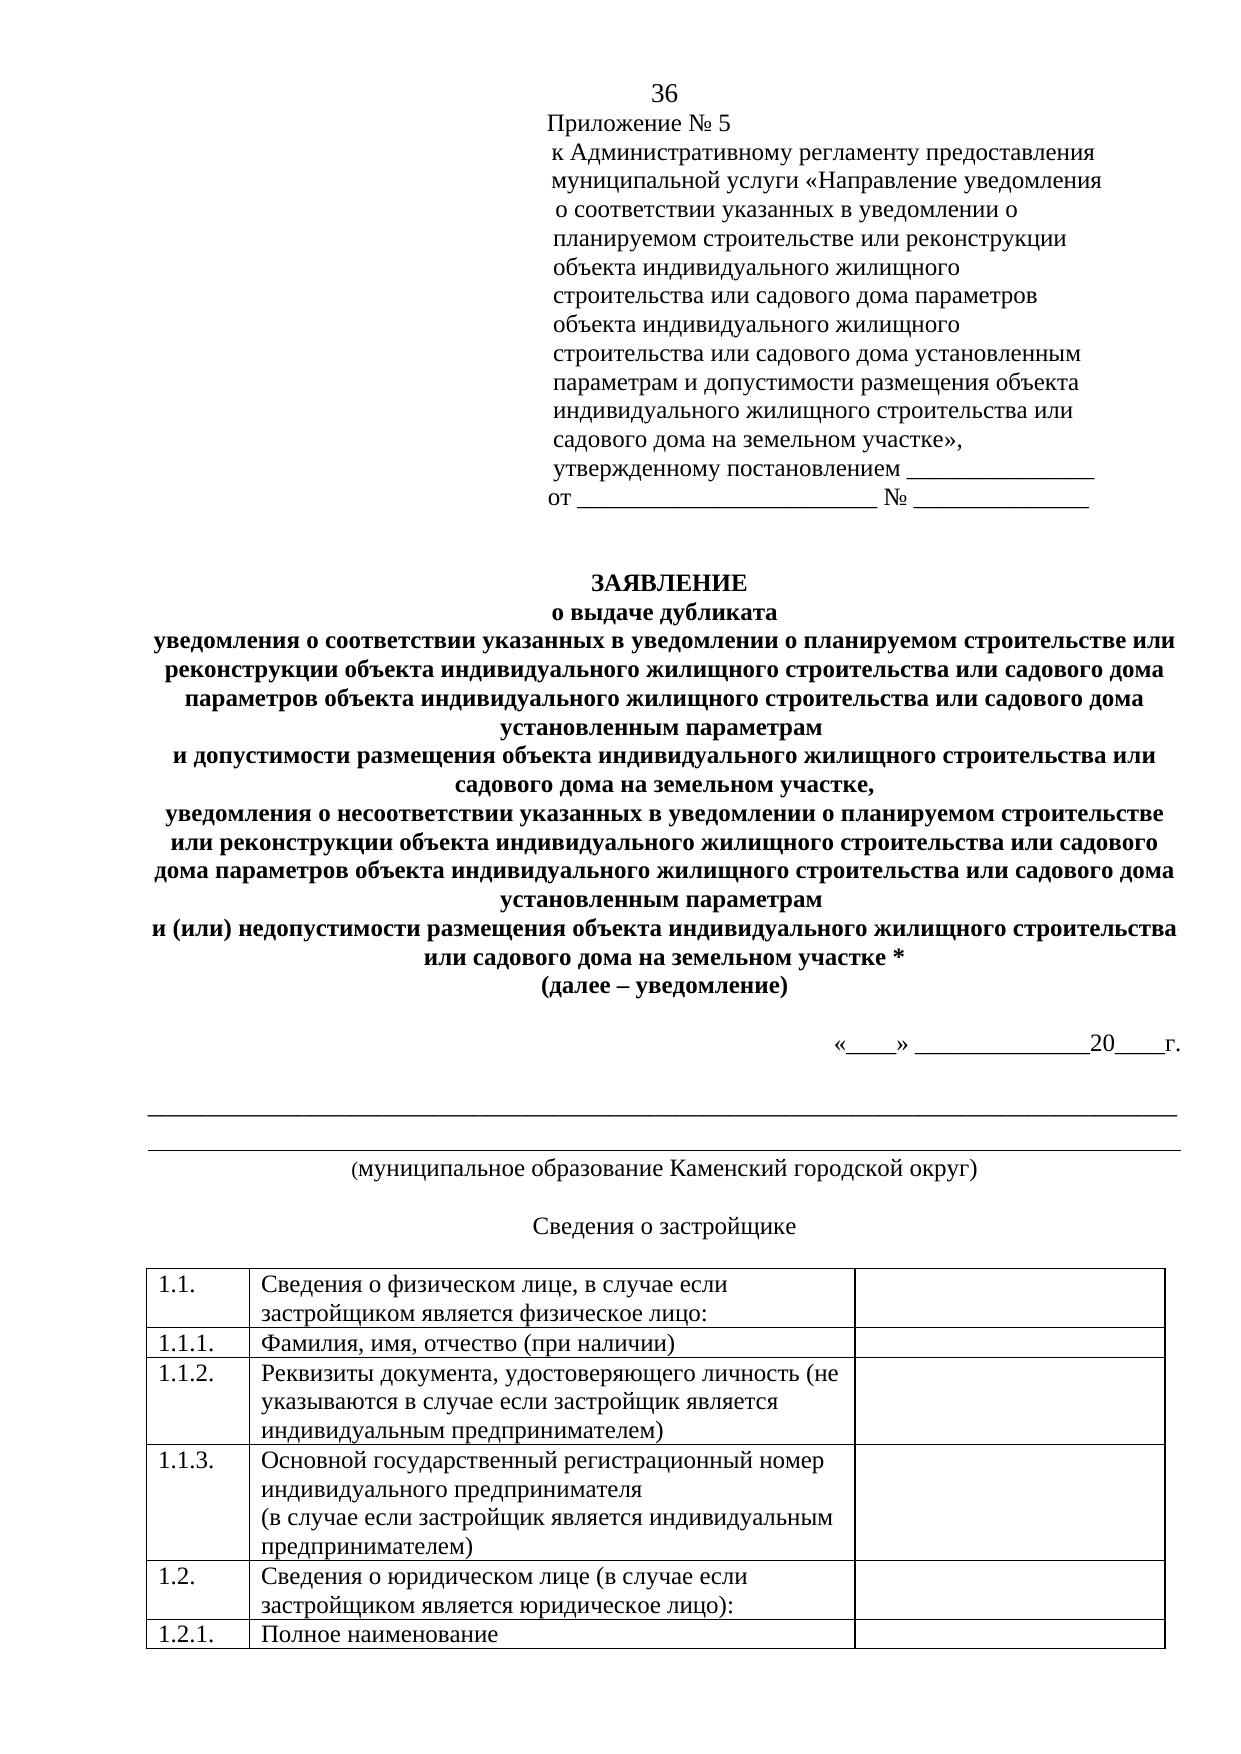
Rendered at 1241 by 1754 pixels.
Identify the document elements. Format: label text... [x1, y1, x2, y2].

table_cell 1.1.1. [147, 1328, 249, 1357]
text (далее – уведомление) [148, 970, 1181, 999]
table_cell Полное наименование [250, 1620, 854, 1648]
text параметрам и допустимости размещения объекта [148, 367, 1181, 395]
table_cell Сведения о юридическом лице (в случае если застройщиком является юридическое лицо): [250, 1561, 854, 1618]
table_cell Реквизиты документа, удостоверяющего личность (не указываются в случае если застройщик является индивидуальным предпринимателем) [250, 1358, 854, 1444]
table_cell 1.2.1. [147, 1620, 249, 1648]
text к Административному регламенту предоставления [148, 137, 1181, 165]
text о выдаче дубликата [148, 597, 1181, 625]
table_cell [856, 1358, 1164, 1444]
table_cell 1.1.2. [147, 1358, 249, 1444]
table_cell 1.1.3. [147, 1445, 249, 1560]
text индивидуального жилищного строительства или [148, 395, 1181, 424]
text ЗАЯВЛЕНИЕ [148, 568, 1181, 597]
table_cell [856, 1561, 1164, 1618]
table_cell [856, 1445, 1164, 1560]
table_cell Основной государственный регистрационный номер индивидуального предпринимателя (в случае если застройщик является индивидуальным предпринимателем) [250, 1445, 854, 1560]
table_cell 1.2. [147, 1561, 249, 1618]
table_header Сведения о физическом лице, в случае если застройщиком является физическое лицо: [250, 1269, 854, 1327]
text объекта индивидуального жилищного [148, 309, 1181, 338]
text уведомления о несоответствии указанных в уведомлении о планируемом строительстве или реконструкции объекта индивидуального жилищного строительства или садового дома параметров объекта индивидуального жилищного строительства или садового дома установленным параметрам и (или) недопустимости размещения объекта индивидуального жилищного строительства или садового дома на земельном участке * [148, 798, 1181, 970]
table_header 1.1. [147, 1269, 249, 1327]
text от ________________________ № ______________ [148, 482, 1181, 510]
text Сведения о застройщике [148, 1211, 1181, 1239]
text строительства или садового дома установленным [148, 338, 1181, 367]
text Приложение № 5 [148, 108, 1181, 137]
table_cell Фамилия, имя, отчество (при наличии) [250, 1328, 854, 1357]
table_header [856, 1269, 1164, 1327]
table_cell [856, 1620, 1164, 1648]
text утвержденному постановлением _______________ [148, 453, 1181, 482]
text строительства или садового дома параметров [148, 280, 1181, 309]
text садового дома на земельном участке», [148, 424, 1181, 453]
text уведомления о соответствии указанных в уведомлении о планируемом строительстве или реконструкции объекта индивидуального жилищного строительства или садового дома параметров объекта индивидуального жилищного строительства или садового дома установленным параметрам и допустимости размещения объекта индивидуального жилищного строительства или садового дома на земельном участке, [148, 625, 1181, 798]
table_cell [856, 1328, 1164, 1357]
text объекта индивидуального жилищного [148, 252, 1181, 280]
text муниципальной услуги «Направление уведомления о соответствии указанных в уведомлении о [148, 165, 1181, 223]
text планируемом строительстве или реконструкции [148, 223, 1181, 252]
text (муниципальное образование Каменский городской округ) [148, 1151, 1181, 1182]
text ____________________________________________________________________________ [148, 1088, 1181, 1119]
text «____» ______________20____г. [148, 1028, 1181, 1057]
